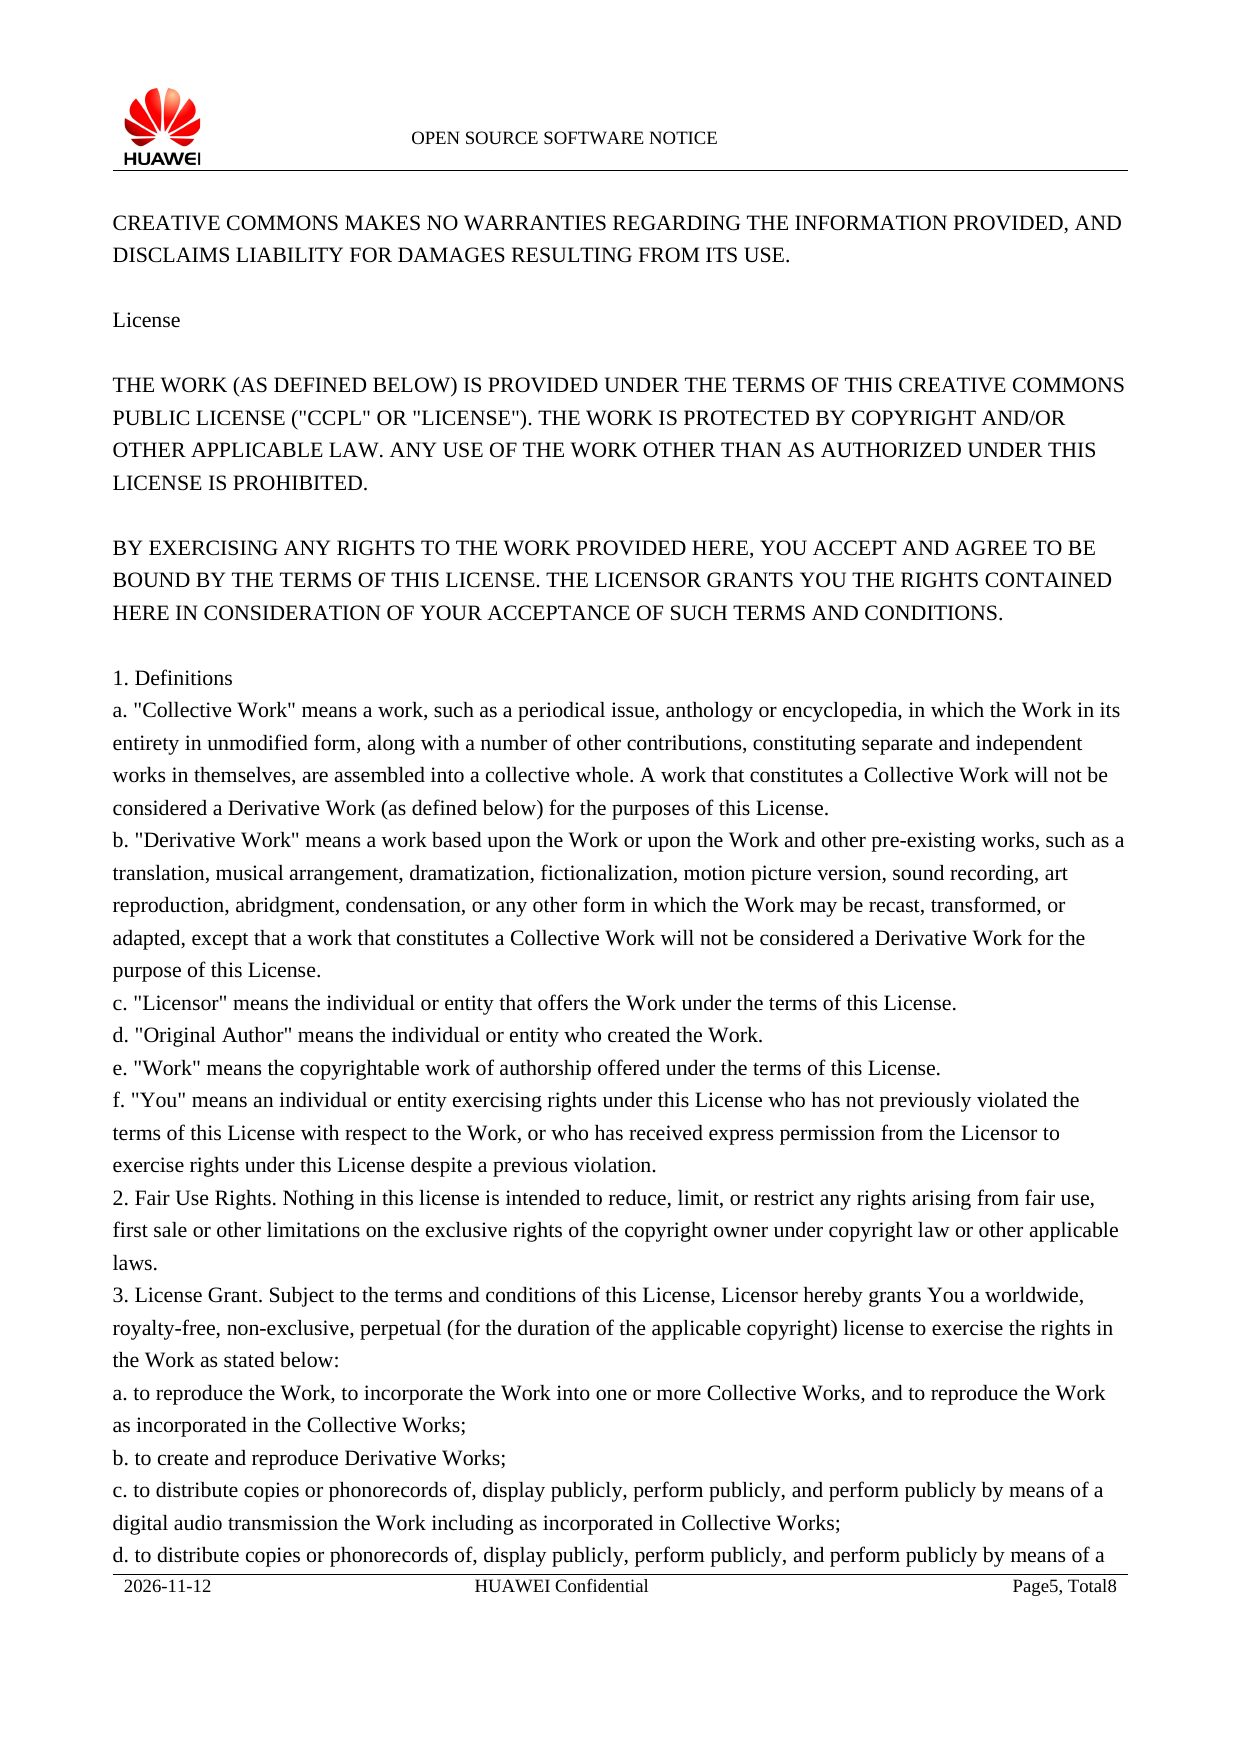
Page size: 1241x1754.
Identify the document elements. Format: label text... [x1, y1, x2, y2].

picture [124, 88, 201, 165]
